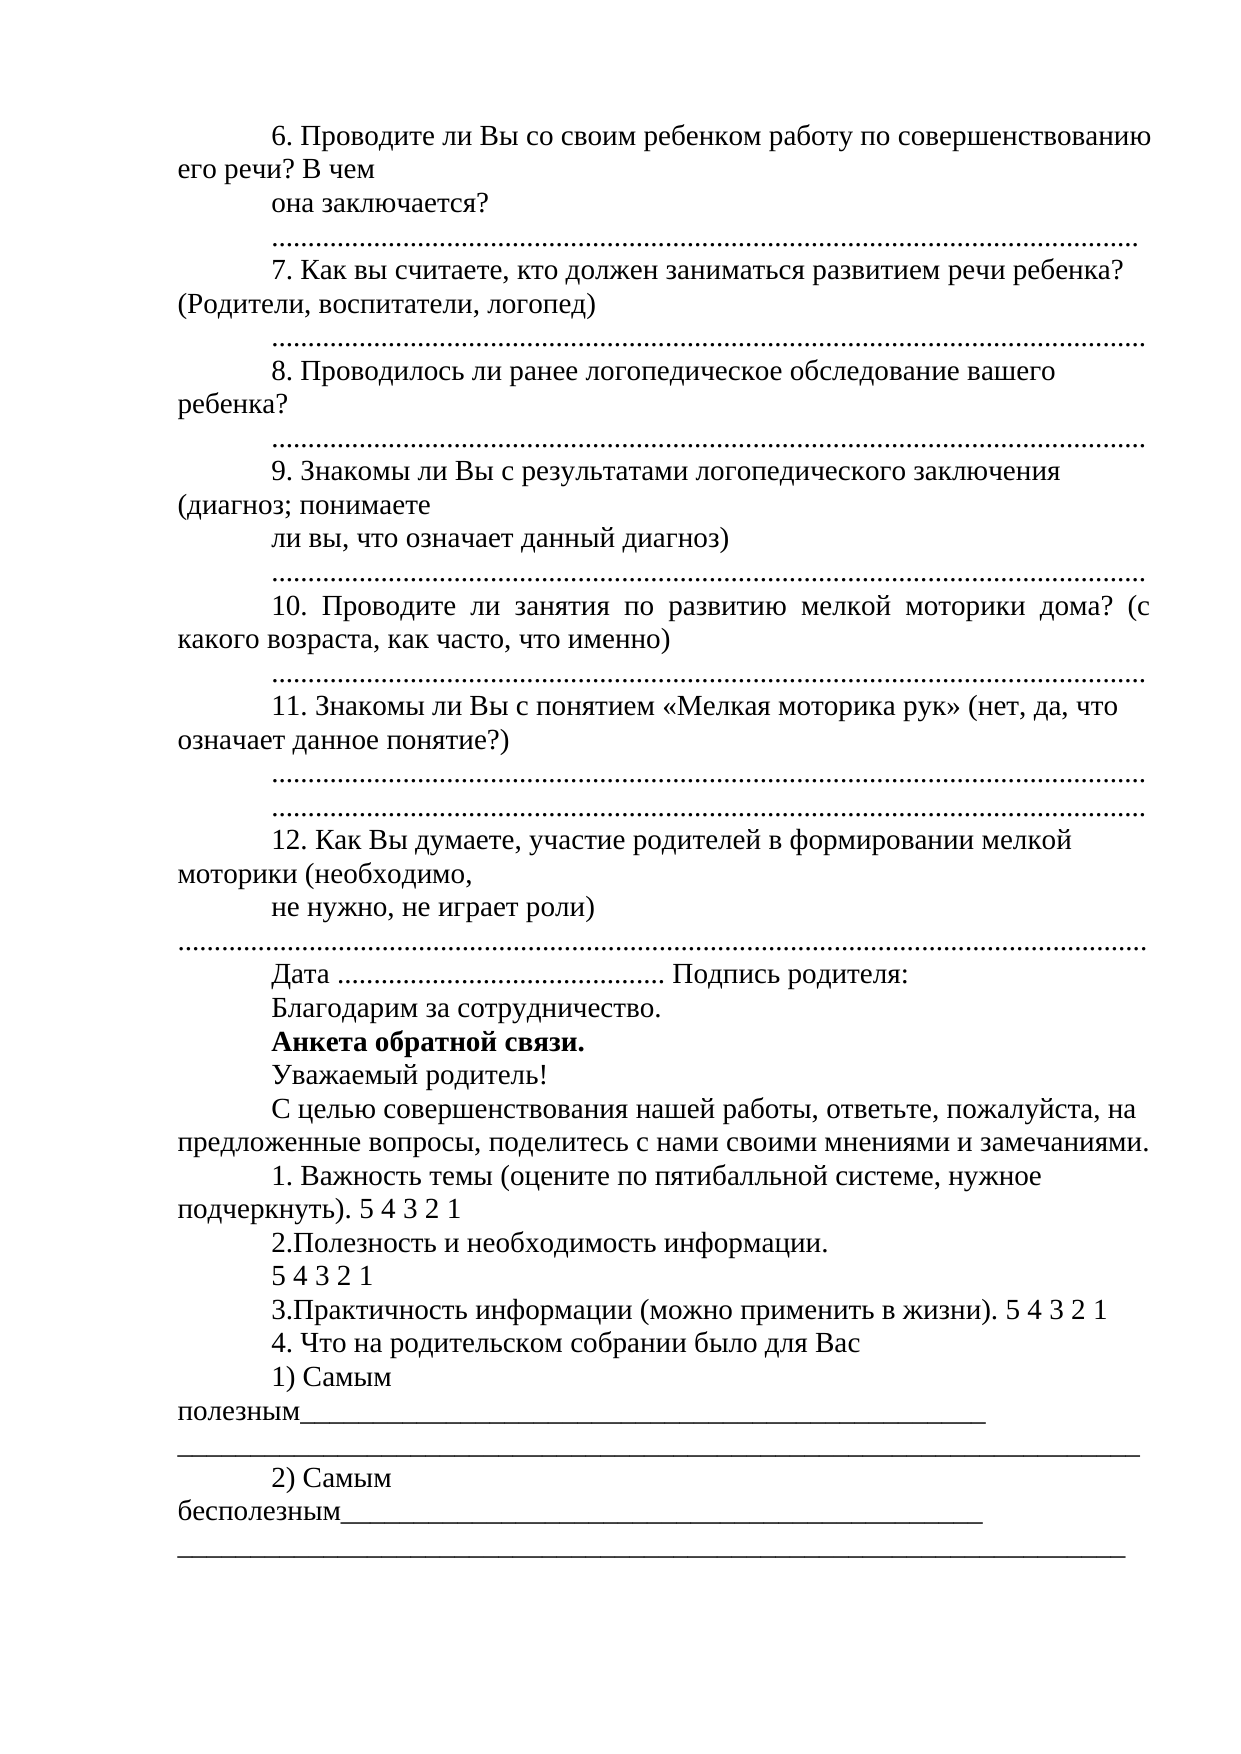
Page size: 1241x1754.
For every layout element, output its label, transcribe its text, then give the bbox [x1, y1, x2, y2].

text 4. Что на родительском собрании было для Вас [177, 1326, 1152, 1359]
text Благодарим за сотрудничество. [177, 990, 1152, 1024]
text 5 4 3 2 1 [177, 1258, 1152, 1292]
text ........................................................................................................................ [177, 755, 1152, 789]
text ........................................................................................................................ [177, 655, 1152, 688]
text ........................................................................................................................ [177, 319, 1152, 353]
text 2.Полезность и необходимость информации. [177, 1225, 1152, 1258]
text 7. Как вы считаете, кто должен заниматься развитием речи ребенка? (Родители, воспитатели, логопед) [177, 252, 1152, 319]
text 2) Самым бесполезным____________________________________________ [177, 1460, 1152, 1527]
text Дата ............................................. Подпись родителя: [177, 957, 1152, 990]
text 8. Проводилось ли ранее логопедическое обследование вашего ребенка? [177, 353, 1152, 420]
text ........................................................................................................................ [177, 554, 1152, 588]
text 1. Важность темы (оцените по пятибалльной системе, нужное подчеркнуть). 5 4 3 2 1 [177, 1158, 1152, 1225]
text ........................................................................................................................ [177, 789, 1152, 822]
text 1) Самым полезным_______________________________________________ [177, 1359, 1152, 1426]
text Анкета обратной связи. [177, 1024, 1152, 1057]
text 12. Как Вы думаете, участие родителей в формировании мелкой моторики (необходимо, [177, 822, 1152, 889]
text 6. Проводите ли Вы со своим ребенком работу по совершенствованию его речи? В чем [177, 118, 1152, 185]
text ли вы, что означает данный диагноз) [177, 521, 1152, 554]
text не нужно, не играет роли) ..................................................................................................................................... [177, 889, 1152, 957]
text ........................................................................................................................ [177, 420, 1152, 453]
text 3.Практичность информации (можно применить в жизни). 5 4 3 2 1 [177, 1292, 1152, 1326]
text она заключается? [177, 185, 1152, 219]
text ....................................................................................................................... [177, 219, 1152, 252]
text 10. Проводите ли занятия по развитию мелкой моторики дома? (с какого возраста, как часто, что именно) [177, 588, 1152, 655]
text Уважаемый родитель! [177, 1057, 1152, 1091]
text 11. Знакомы ли Вы с понятием «Мелкая моторика рук» (нет, да, что означает данное понятие?) [177, 688, 1152, 755]
text _________________________________________________________________ [177, 1527, 1152, 1560]
text 9. Знакомы ли Вы с результатами логопедического заключения (диагноз; понимаете [177, 453, 1152, 521]
text С целью совершенствования нашей работы, ответьте, пожалуйста, на предложенные вопросы, поделитесь с нами своими мнениями и замечаниями. [177, 1091, 1152, 1158]
text __________________________________________________________________ [177, 1426, 1152, 1460]
